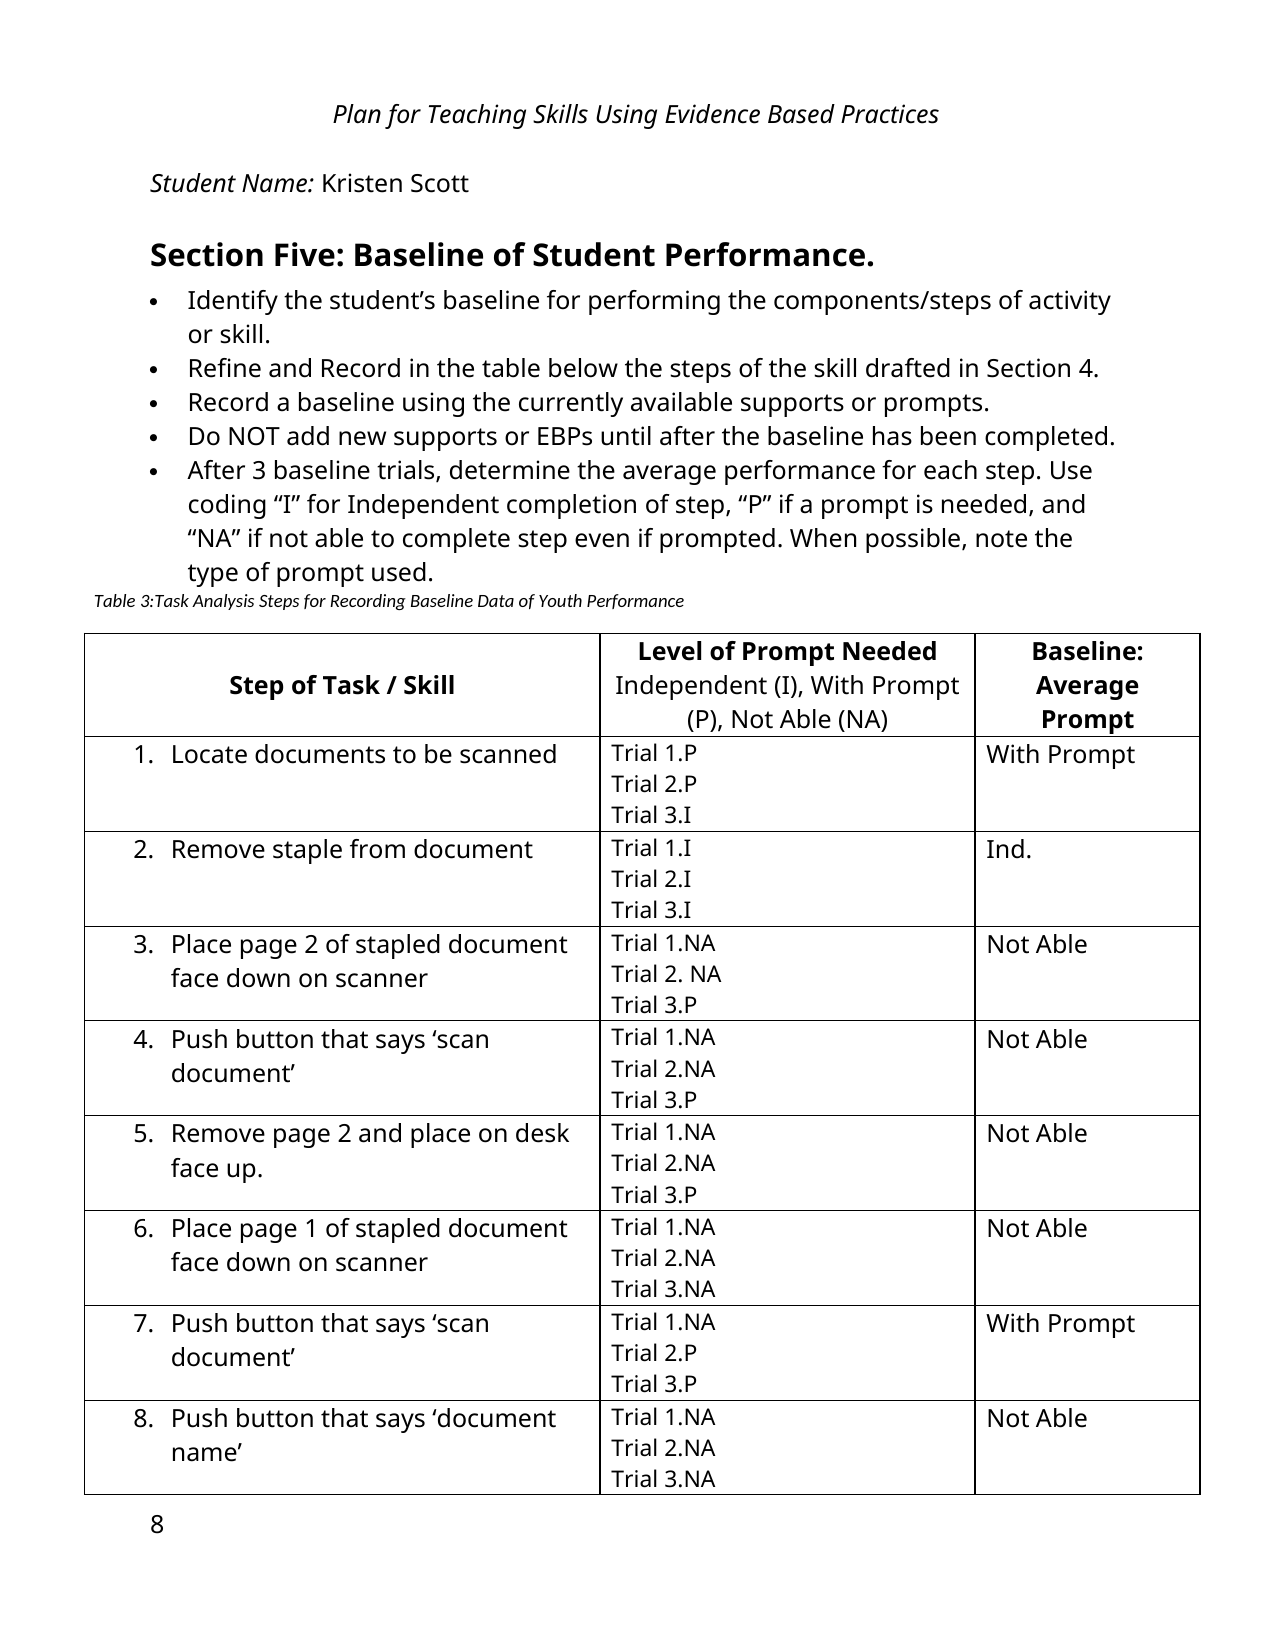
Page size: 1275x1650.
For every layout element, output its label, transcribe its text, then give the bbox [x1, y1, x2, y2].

list Identify the student’s baseline for performing the components/steps of activity or skill. [150, 282, 1125, 351]
table_cell Trial 1.NA Trial 2.NA Trial 3.P [601, 1021, 974, 1115]
table_cell Not Able [976, 927, 1199, 1020]
table_cell Place page 2 of stapled document face down on scanner [85, 927, 599, 1020]
table_cell Not Able [976, 1116, 1199, 1210]
table_cell Not Able [976, 1401, 1199, 1494]
list Record a baseline using the currently available supports or prompts. [150, 384, 1125, 419]
table_cell With Prompt [976, 737, 1199, 831]
table_cell Not Able [976, 1021, 1199, 1115]
table_cell Not Able [976, 1211, 1199, 1305]
table_cell Ind. [976, 832, 1199, 926]
table_cell Trial 1.NA Trial 2.NA Trial 3.NA [601, 1211, 974, 1305]
table_cell Trial 1.NA Trial 2.NA Trial 3.NA [601, 1401, 974, 1494]
table_cell Place page 1 of stapled document face down on scanner [85, 1211, 599, 1305]
table_header Level of Prompt Needed Independent (I), With Prompt (P), Not Able (NA) [601, 634, 974, 736]
table_cell Remove page 2 and place on desk face up. [85, 1116, 599, 1210]
table_cell Remove staple from document [85, 832, 599, 926]
table_cell Push button that says ‘document name’ [85, 1401, 599, 1494]
table_cell Trial 1.NA Trial 2.P Trial 3.P [601, 1306, 974, 1399]
list After 3 baseline trials, determine the average performance for each step. Use coding “I” for Independent completion of step, “P” if a prompt is needed, and “NA” if not able to complete step even if prompted. When possible, note the type of prompt used. [150, 453, 1125, 589]
table_cell Push button that says ‘scan document’ [85, 1021, 599, 1115]
text Section Five: Baseline of Student Performance. [150, 233, 1133, 276]
table_cell Trial 1.I Trial 2.I Trial 3.I [601, 832, 974, 926]
table_cell Locate documents to be scanned [85, 737, 599, 831]
table_cell With Prompt [976, 1306, 1199, 1399]
table_header Step of Task / Skill [85, 634, 599, 736]
table_cell Trial 1.P Trial 2.P Trial 3.I [601, 737, 974, 831]
list Do NOT add new supports or EBPs until after the baseline has been completed. [150, 419, 1125, 453]
table_cell Trial 1.NA Trial 2.NA Trial 3.P [601, 1116, 974, 1210]
list Refine and Record in the table below the steps of the skill drafted in Section 4. [150, 351, 1125, 384]
table_cell Push button that says ‘scan document’ [85, 1306, 599, 1399]
table_header Baseline: Average Prompt [976, 634, 1199, 736]
table_cell Trial 1.NA Trial 2. NA Trial 3.P [601, 927, 974, 1020]
text Table 3:Task Analysis Steps for Recording Baseline Data of Youth Performance [94, 589, 1125, 612]
